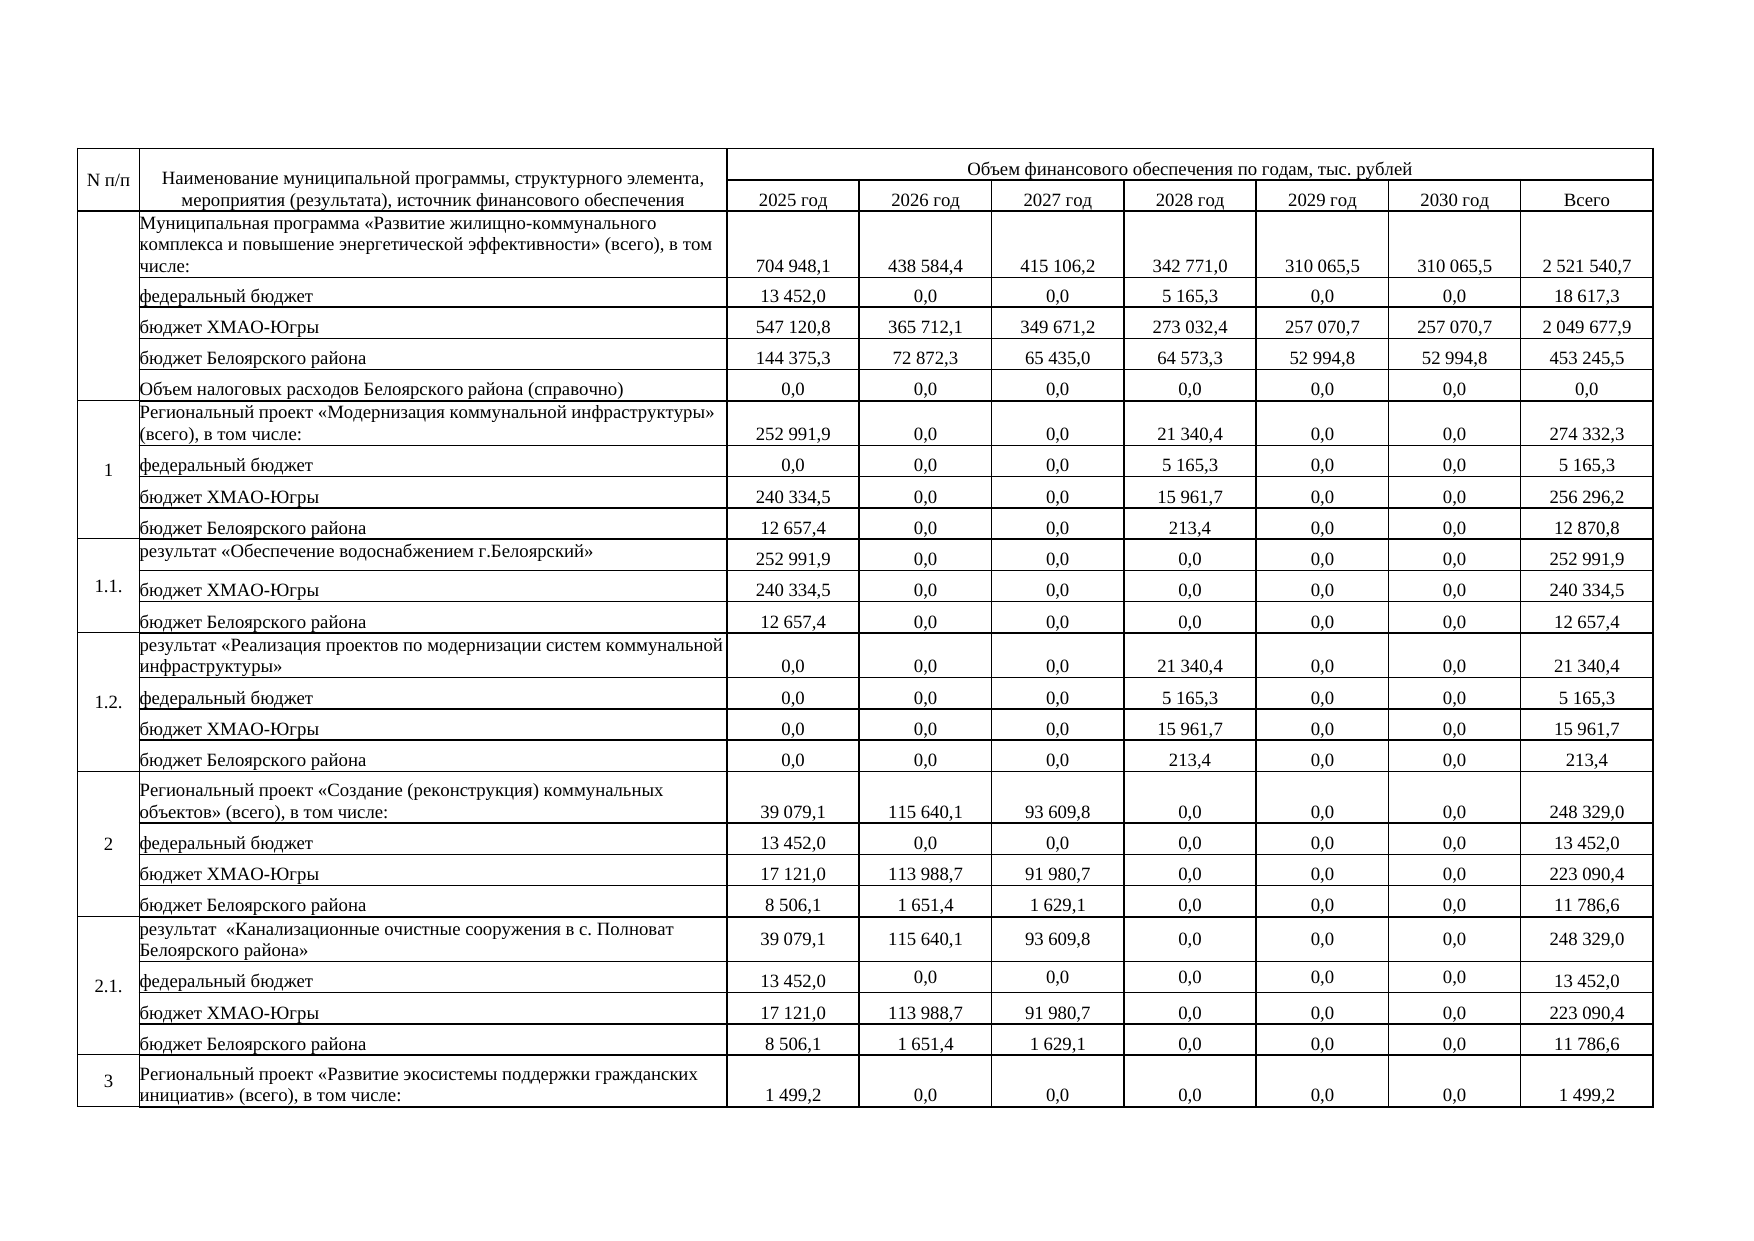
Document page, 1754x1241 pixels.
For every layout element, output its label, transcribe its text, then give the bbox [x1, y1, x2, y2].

table_cell 257 070,7 [1257, 308, 1388, 337]
table_cell 0,0 [1125, 370, 1255, 400]
table_cell 0,0 [1257, 446, 1388, 476]
table_cell 0,0 [1389, 634, 1520, 677]
table_cell 13 452,0 [728, 278, 858, 306]
table_cell 0,0 [992, 824, 1123, 853]
table_cell 349 671,2 [992, 308, 1123, 337]
table_cell 0,0 [1389, 446, 1520, 476]
table_cell бюджет Белоярского района [140, 741, 726, 771]
table_cell бюджет ХМАО-Югры [140, 308, 726, 337]
table_cell 213,4 [1125, 509, 1255, 538]
table_cell 248 329,0 [1521, 772, 1652, 822]
table_header N п/п [78, 149, 139, 210]
table_cell 1 651,4 [860, 886, 991, 916]
table_cell 91 980,7 [992, 855, 1123, 885]
table_cell 2 521 540,7 [1521, 212, 1652, 276]
table_cell 274 332,3 [1521, 402, 1652, 444]
table_cell 0,0 [860, 824, 991, 853]
table_cell 13 452,0 [1521, 824, 1652, 853]
table_cell 0,0 [1257, 1056, 1388, 1106]
table_header Объем финансового обеспечения по годам, тыс. рублей [728, 149, 1652, 179]
table_cell 0,0 [1125, 540, 1255, 569]
table_cell 2 [78, 772, 139, 916]
table_cell 72 872,3 [860, 339, 991, 369]
table_cell 0,0 [992, 962, 1123, 992]
table_cell 0,0 [860, 710, 991, 739]
table_cell 365 712,1 [860, 308, 991, 337]
table_cell 0,0 [1257, 1025, 1388, 1054]
table_cell 0,0 [1521, 370, 1652, 400]
table_cell результат «Обеспечение водоснабжением г.Белоярский» [140, 540, 726, 569]
table_cell 2 049 677,9 [1521, 308, 1652, 337]
table_cell 2030 год [1389, 181, 1520, 210]
table_cell 310 065,5 [1257, 212, 1388, 276]
table_cell 113 988,7 [860, 993, 991, 1023]
table_cell 240 334,5 [728, 571, 858, 601]
table_cell 342 771,0 [1125, 212, 1255, 276]
table_cell 39 079,1 [728, 918, 858, 961]
table_cell 21 340,4 [1521, 634, 1652, 677]
table_cell 0,0 [1257, 509, 1388, 538]
table_cell 0,0 [992, 278, 1123, 306]
table_cell 252 991,9 [728, 402, 858, 444]
table_cell 0,0 [992, 678, 1123, 708]
table_cell 13 452,0 [728, 962, 858, 992]
table_cell 65 435,0 [992, 339, 1123, 369]
table_cell 0,0 [1257, 993, 1388, 1023]
table_cell результат «Канализационные очистные сооружения в с. Полноват Белоярского района» [140, 918, 726, 961]
table_cell 0,0 [1389, 993, 1520, 1023]
table_cell 0,0 [992, 710, 1123, 739]
table_cell 12 870,8 [1521, 509, 1652, 538]
table_cell 0,0 [860, 370, 991, 400]
table_cell 0,0 [860, 477, 991, 507]
table_cell 1.1. [78, 539, 139, 632]
table_cell 0,0 [1125, 772, 1255, 822]
table_cell 704 948,1 [728, 212, 858, 276]
table_cell 0,0 [728, 741, 858, 771]
table_cell 93 609,8 [992, 772, 1123, 822]
table_cell федеральный бюджет [140, 278, 726, 306]
table_cell 0,0 [860, 509, 991, 538]
table_cell 15 961,7 [1125, 710, 1255, 739]
table_cell 0,0 [1257, 571, 1388, 601]
table_cell 0,0 [860, 571, 991, 601]
table_cell бюджет ХМАО-Югры [140, 855, 726, 885]
table_cell 0,0 [860, 1056, 991, 1106]
table_cell 0,0 [992, 602, 1123, 632]
table_cell 223 090,4 [1521, 855, 1652, 885]
table_cell 0,0 [992, 634, 1123, 677]
table_cell бюджет Белоярского района [140, 339, 726, 369]
table_cell 0,0 [1257, 477, 1388, 507]
table_cell бюджет ХМАО-Югры [140, 571, 726, 601]
table_cell 0,0 [992, 741, 1123, 771]
table_cell 1 651,4 [860, 1025, 991, 1054]
table_cell 115 640,1 [860, 772, 991, 822]
table_cell Всего [1521, 181, 1652, 210]
table_cell 0,0 [1125, 962, 1255, 992]
table_cell 1 499,2 [728, 1056, 858, 1106]
table_cell 2027 год [992, 181, 1123, 210]
table_cell результат «Реализация проектов по модернизации систем коммунальной инфраструктуры» [140, 634, 726, 677]
table_cell 115 640,1 [860, 918, 991, 961]
table_cell 0,0 [1389, 370, 1520, 400]
table_cell 0,0 [1125, 824, 1255, 853]
table_cell 0,0 [1389, 1025, 1520, 1054]
table_cell 213,4 [1125, 741, 1255, 771]
table_cell 0,0 [1389, 824, 1520, 853]
table_cell 240 334,5 [1521, 571, 1652, 601]
table_cell 15 961,7 [1125, 477, 1255, 507]
table_cell 0,0 [1257, 855, 1388, 885]
table_cell 252 991,9 [728, 540, 858, 569]
table_cell 0,0 [992, 571, 1123, 601]
table_cell бюджет Белоярского района [140, 509, 726, 538]
table_cell 0,0 [728, 634, 858, 677]
table_cell Региональный проект «Модернизация коммунальной инфраструктуры» (всего), в том числе: [140, 402, 726, 444]
table_cell бюджет ХМАО-Югры [140, 993, 726, 1023]
table_cell 0,0 [1125, 918, 1255, 961]
table_cell 0,0 [1389, 602, 1520, 632]
table_cell 91 980,7 [992, 993, 1123, 1023]
table_cell 0,0 [1389, 678, 1520, 708]
table_cell 12 657,4 [728, 602, 858, 632]
table_cell 547 120,8 [728, 308, 858, 337]
table_header Наименование муниципальной программы, структурного элемента, мероприятия (результата), источник финансового обеспечения [140, 149, 726, 210]
table_cell 0,0 [1389, 741, 1520, 771]
table_cell 8 506,1 [728, 1025, 858, 1054]
table_cell 0,0 [1257, 918, 1388, 961]
table_cell 0,0 [1125, 571, 1255, 601]
table_cell 1 629,1 [992, 1025, 1123, 1054]
table_cell 248 329,0 [1521, 918, 1652, 961]
table_cell 0,0 [992, 370, 1123, 400]
table_cell 0,0 [860, 962, 991, 992]
table_cell 0,0 [860, 446, 991, 476]
table_cell 18 617,3 [1521, 278, 1652, 306]
table_cell 0,0 [1257, 824, 1388, 853]
table_cell 0,0 [1389, 962, 1520, 992]
table_cell Региональный проект «Создание (реконструкция) коммунальных объектов» (всего), в том числе: [140, 772, 726, 822]
table_cell 0,0 [728, 710, 858, 739]
table_cell 0,0 [728, 370, 858, 400]
table_cell 1.2. [78, 633, 139, 771]
table_cell 5 165,3 [1521, 678, 1652, 708]
table_cell бюджет Белоярского района [140, 602, 726, 632]
table_cell 310 065,5 [1389, 212, 1520, 276]
table_cell 415 106,2 [992, 212, 1123, 276]
table_cell 223 090,4 [1521, 993, 1652, 1023]
table_cell 213,4 [1521, 741, 1652, 771]
table_cell 0,0 [860, 402, 991, 444]
table_cell 0,0 [1257, 678, 1388, 708]
table_cell 0,0 [992, 446, 1123, 476]
table_cell 8 506,1 [728, 886, 858, 916]
table_cell 11 786,6 [1521, 886, 1652, 916]
table_cell бюджет ХМАО-Югры [140, 710, 726, 739]
table_cell 0,0 [1257, 278, 1388, 306]
table_cell федеральный бюджет [140, 962, 726, 992]
table_cell 2025 год [728, 181, 858, 210]
table_cell 13 452,0 [728, 824, 858, 853]
table_cell 52 994,8 [1389, 339, 1520, 369]
table_cell 2028 год [1125, 181, 1255, 210]
table_cell 5 165,3 [1521, 446, 1652, 476]
table_cell 15 961,7 [1521, 710, 1652, 739]
table_cell федеральный бюджет [140, 446, 726, 476]
table_cell 256 296,2 [1521, 477, 1652, 507]
table_cell 17 121,0 [728, 993, 858, 1023]
table_cell 0,0 [1125, 993, 1255, 1023]
table_cell 0,0 [1125, 1056, 1255, 1106]
table_cell 438 584,4 [860, 212, 991, 276]
table_cell 0,0 [1257, 602, 1388, 632]
table_cell 0,0 [1257, 962, 1388, 992]
table_cell бюджет Белоярского района [140, 886, 726, 916]
table_cell 453 245,5 [1521, 339, 1652, 369]
table_cell 5 165,3 [1125, 446, 1255, 476]
table_cell 0,0 [1389, 278, 1520, 306]
table_cell 0,0 [728, 678, 858, 708]
table_cell 12 657,4 [728, 509, 858, 538]
table_cell 0,0 [1257, 634, 1388, 677]
table_cell 252 991,9 [1521, 540, 1652, 569]
table_cell 113 988,7 [860, 855, 991, 885]
table_cell 52 994,8 [1257, 339, 1388, 369]
table_cell 0,0 [1389, 1056, 1520, 1106]
table_cell 0,0 [1125, 886, 1255, 916]
table_cell 1 499,2 [1521, 1056, 1652, 1106]
table_cell 0,0 [1389, 509, 1520, 538]
table_cell 0,0 [1389, 710, 1520, 739]
table_cell 0,0 [1257, 540, 1388, 569]
table_cell 0,0 [1125, 1025, 1255, 1054]
table_cell 11 786,6 [1521, 1025, 1652, 1054]
table_cell 0,0 [1389, 571, 1520, 601]
table_cell 0,0 [1389, 886, 1520, 916]
table_cell 0,0 [1257, 402, 1388, 444]
table_cell федеральный бюджет [140, 824, 726, 853]
table_cell 0,0 [860, 540, 991, 569]
table_cell 2029 год [1257, 181, 1388, 210]
table_cell 0,0 [1389, 402, 1520, 444]
table_cell 0,0 [1257, 741, 1388, 771]
table_cell 0,0 [860, 678, 991, 708]
table_cell 0,0 [992, 540, 1123, 569]
table_cell 5 165,3 [1125, 678, 1255, 708]
table_cell [78, 212, 139, 400]
table_cell 0,0 [1389, 540, 1520, 569]
table_cell 0,0 [1257, 370, 1388, 400]
table_cell 1 629,1 [992, 886, 1123, 916]
table_cell 0,0 [1125, 855, 1255, 885]
table_cell Объем налоговых расходов Белоярского района (справочно) [140, 370, 726, 400]
table_cell 0,0 [1257, 772, 1388, 822]
table_cell 273 032,4 [1125, 308, 1255, 337]
table_cell 0,0 [992, 402, 1123, 444]
table_cell бюджет Белоярского района [140, 1025, 726, 1054]
table_cell Муниципальная программа «Развитие жилищно-коммунального комплекса и повышение энергетической эффективности» (всего), в том числе: [140, 212, 726, 276]
table_cell 0,0 [860, 602, 991, 632]
table_cell 5 165,3 [1125, 278, 1255, 306]
table_cell 144 375,3 [728, 339, 858, 369]
table_cell 1 [78, 401, 139, 538]
table_cell 21 340,4 [1125, 634, 1255, 677]
table_cell 257 070,7 [1389, 308, 1520, 337]
table_cell 240 334,5 [728, 477, 858, 507]
table_cell 0,0 [1389, 772, 1520, 822]
table_cell федеральный бюджет [140, 678, 726, 708]
table_cell 0,0 [728, 446, 858, 476]
table_cell 0,0 [1389, 918, 1520, 961]
table_cell 2.1. [78, 917, 139, 1054]
table_cell 0,0 [860, 634, 991, 677]
table_cell 0,0 [860, 741, 991, 771]
table_cell 21 340,4 [1125, 402, 1255, 444]
table_cell 0,0 [1389, 855, 1520, 885]
table_cell 0,0 [992, 1056, 1123, 1106]
table_cell Региональный проект «Развитие экосистемы поддержки гражданских инициатив» (всего), в том числе: [140, 1056, 726, 1106]
table_cell 64 573,3 [1125, 339, 1255, 369]
table_cell 2026 год [860, 181, 991, 210]
table_cell 17 121,0 [728, 855, 858, 885]
table_cell 0,0 [992, 477, 1123, 507]
table_cell 0,0 [1257, 710, 1388, 739]
table_cell 0,0 [1125, 602, 1255, 632]
table_cell 0,0 [1389, 477, 1520, 507]
table_cell 0,0 [1257, 886, 1388, 916]
table_cell 12 657,4 [1521, 602, 1652, 632]
table_cell 0,0 [860, 278, 991, 306]
table_cell 39 079,1 [728, 772, 858, 822]
table_cell 93 609,8 [992, 918, 1123, 961]
table_cell 3 [78, 1055, 139, 1106]
table_cell 0,0 [992, 509, 1123, 538]
table_cell 13 452,0 [1521, 962, 1652, 992]
table_cell бюджет ХМАО-Югры [140, 477, 726, 507]
